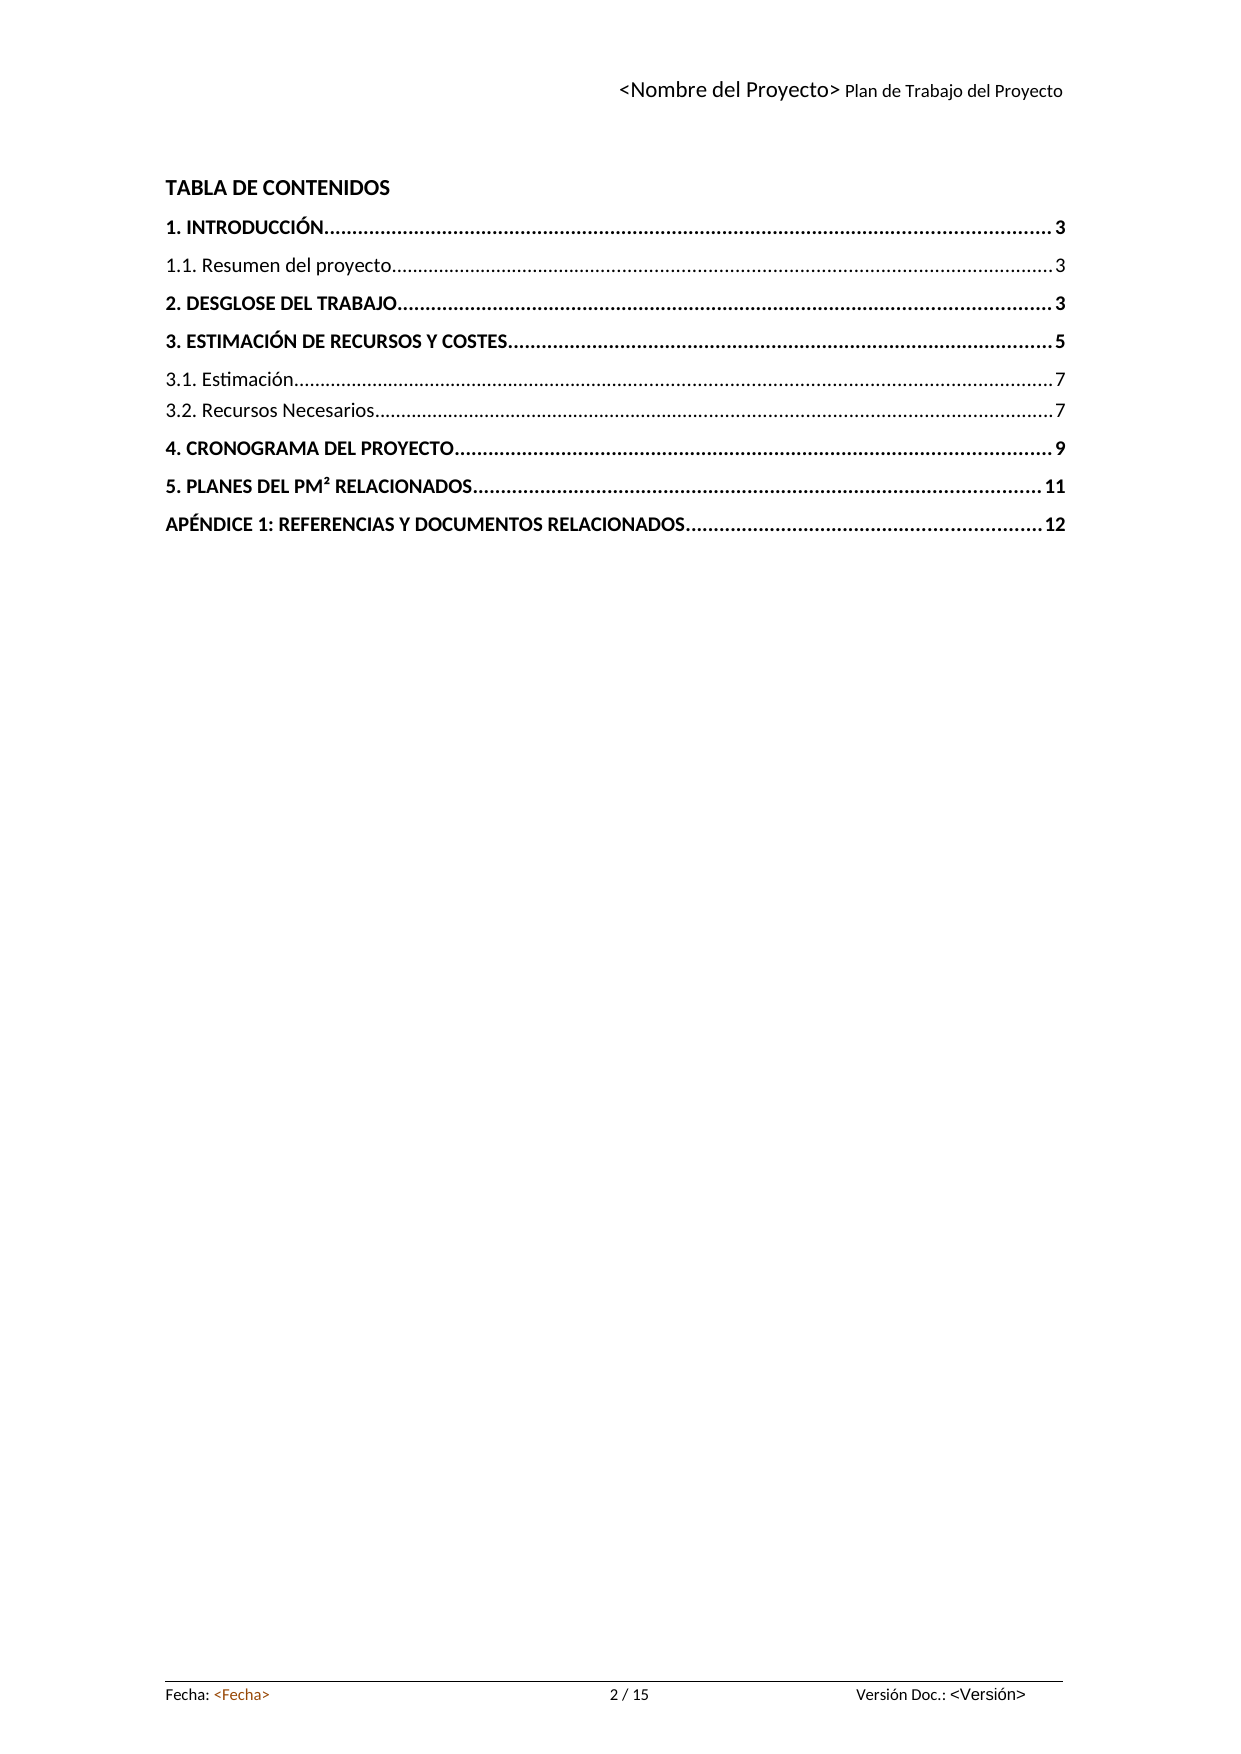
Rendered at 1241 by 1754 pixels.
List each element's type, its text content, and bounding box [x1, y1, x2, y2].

text 3.2. Recursos Necesarios 7 [165, 397, 988, 423]
text TABLA DE CONTENIDOS [165, 173, 1063, 202]
text 3.1. Estimación 7 [165, 366, 988, 391]
text 1.1. Resumen del proyecto 3 [165, 252, 988, 277]
text 1. Introducción 3 [165, 214, 988, 239]
text Apéndice 1: Referencias y documentos relacionados 12 [165, 511, 988, 537]
text 5. Planes del PM² Relacionados 11 [165, 473, 988, 499]
text 3. Estimación de recursos y costes 5 [165, 328, 988, 353]
text 4. Cronograma del Proyecto 9 [165, 435, 988, 461]
text 2. Desglose del trabajo 3 [165, 290, 988, 315]
